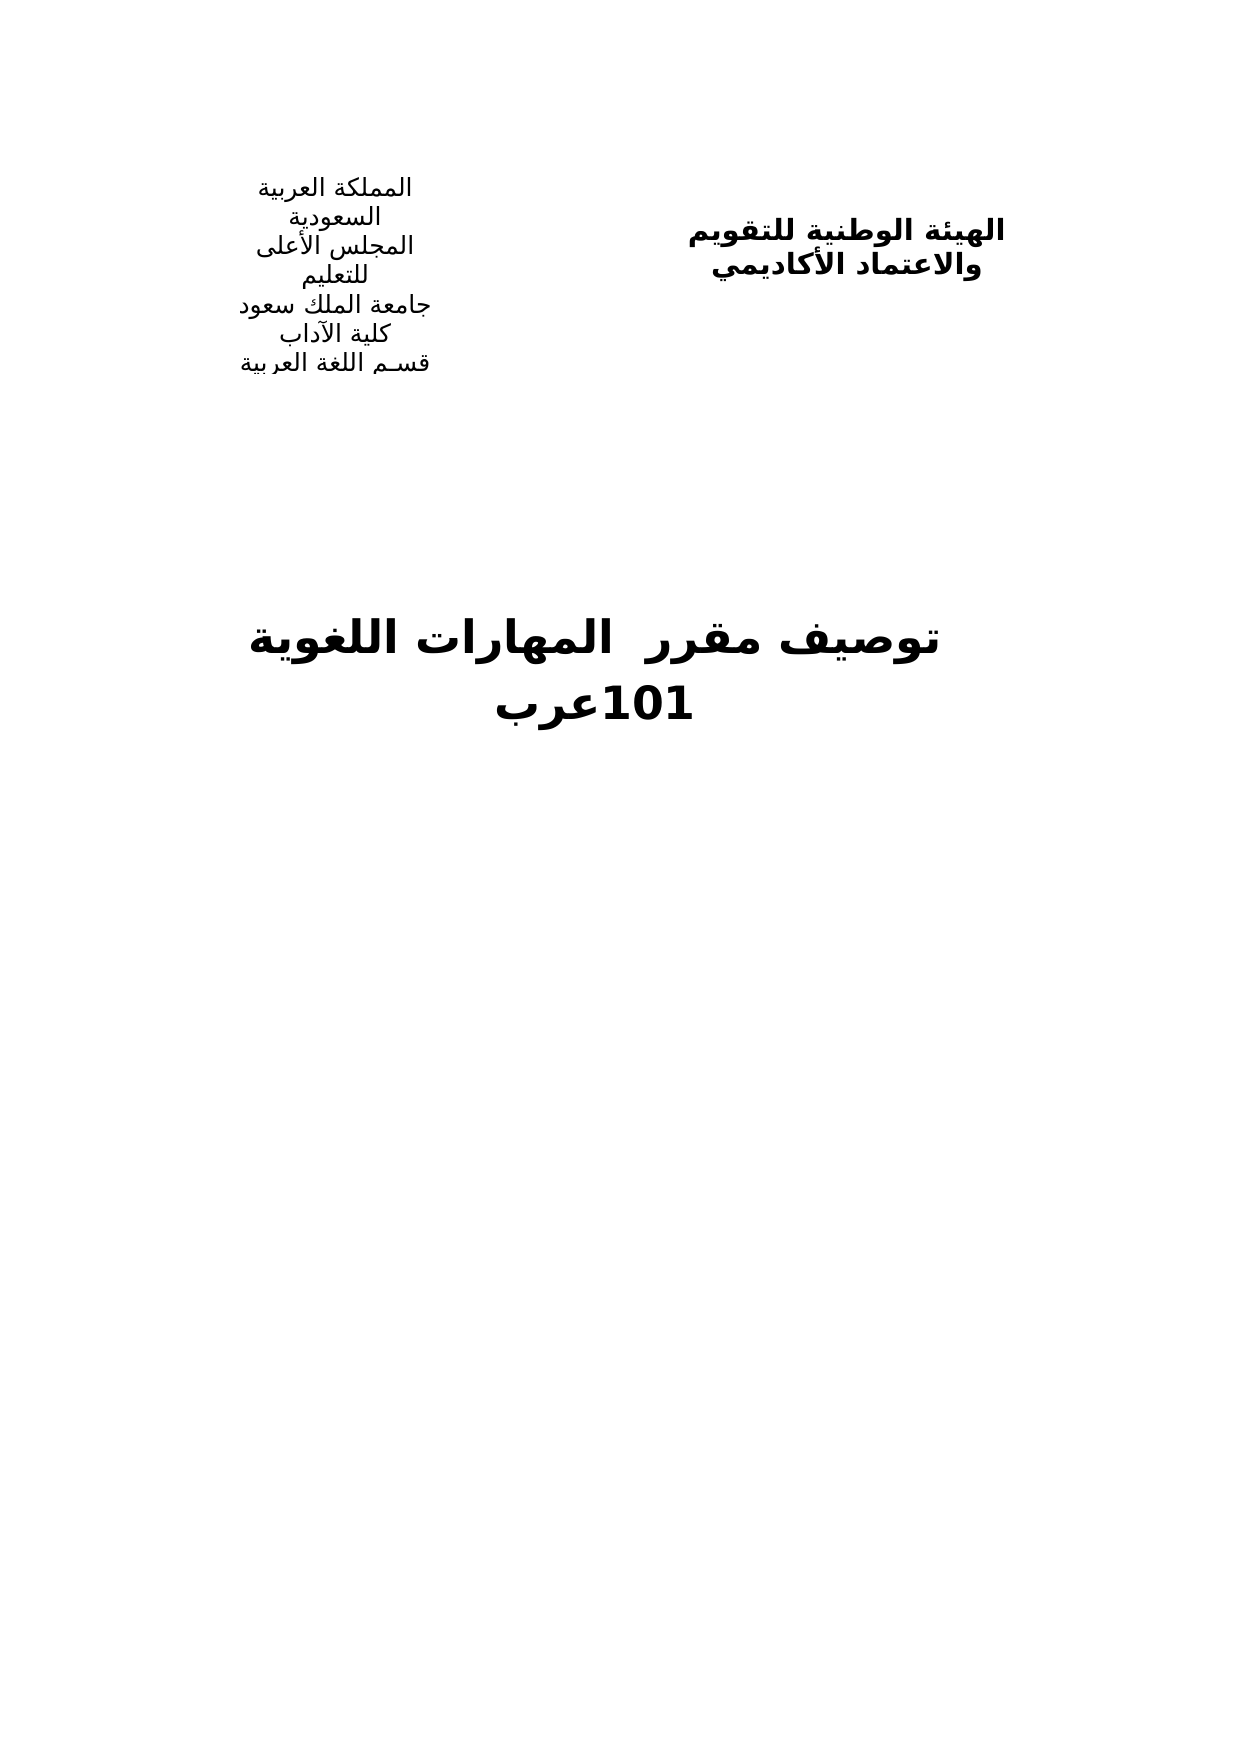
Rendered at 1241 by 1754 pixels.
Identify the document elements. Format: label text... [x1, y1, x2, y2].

text توصيف مقرر المهارات اللغوية [195, 611, 1045, 664]
text 101عرب [195, 676, 1045, 730]
